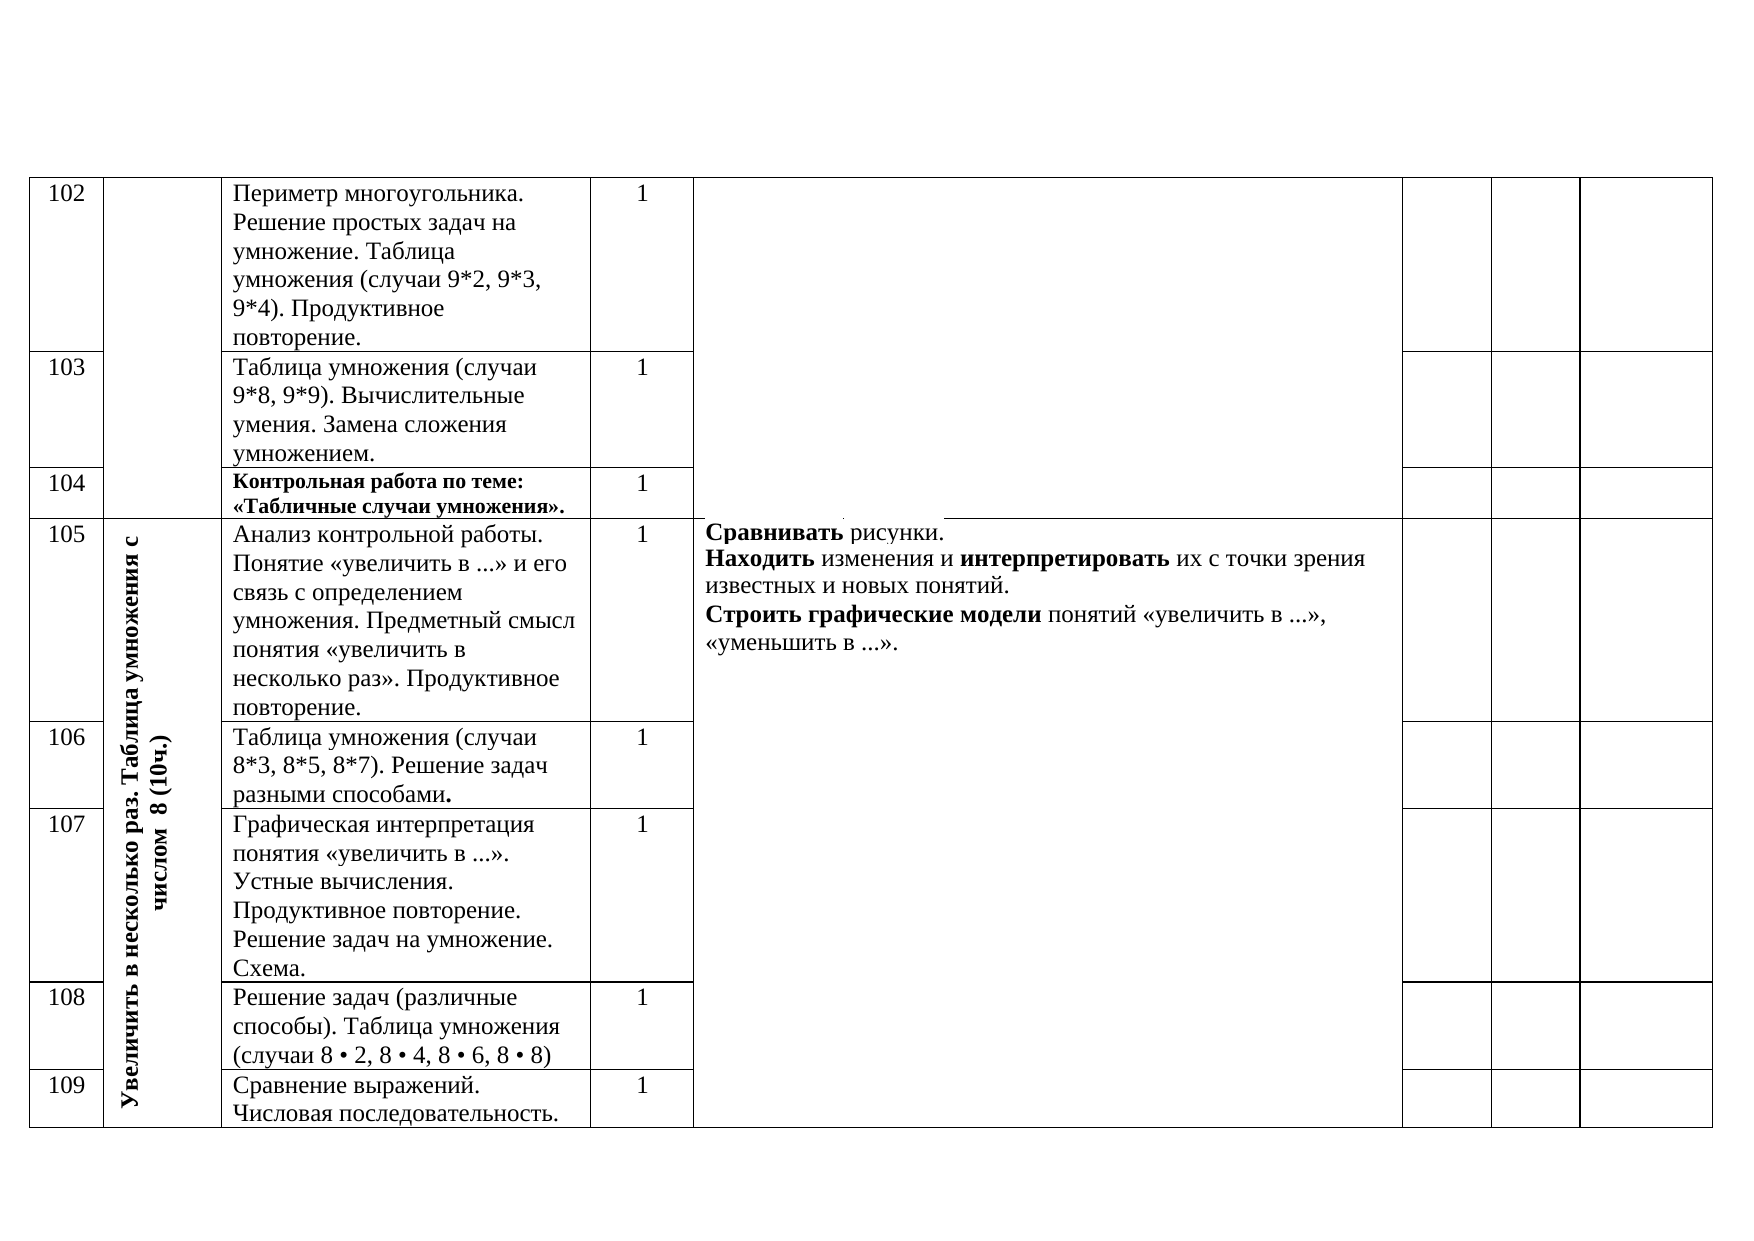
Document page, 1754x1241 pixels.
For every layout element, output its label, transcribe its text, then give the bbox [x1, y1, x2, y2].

table_cell [1581, 722, 1712, 808]
table_cell Решение задач (различные способы). Таблица умножения (случаи 8 • 2, 8 • 4, 8 • 6, 8 • 8) [517, 983, 590, 1069]
table_cell Анализ контрольной работы. Понятие «увеличить в ...» и его связь с определением умножения. Предметный смысл понятия «увеличить в несколько раз». Продуктивное повторение. [362, 519, 590, 721]
table_cell 1 [591, 519, 693, 721]
table_cell 1 [591, 809, 693, 981]
table_cell 102 [30, 178, 103, 351]
table_cell 1 [591, 1070, 693, 1127]
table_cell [222, 1070, 590, 1127]
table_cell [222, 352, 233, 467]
table_cell [1581, 1070, 1712, 1127]
table_cell 1 [591, 178, 693, 351]
table_cell Периметр многоугольника. Решение простых задач на умножение. Таблица умножения (случаи 9*2, 9*3, 9*4). Продуктивное повторение. [222, 178, 590, 351]
table_cell 1 [591, 722, 693, 808]
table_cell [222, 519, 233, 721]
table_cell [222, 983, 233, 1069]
table_cell [1492, 352, 1579, 467]
table_cell [1403, 352, 1491, 467]
table_cell [1581, 983, 1712, 1069]
table_cell [1403, 178, 1491, 351]
table_cell 104 [30, 468, 103, 518]
table_cell 103 [30, 352, 103, 467]
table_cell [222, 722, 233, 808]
table_cell [1403, 809, 1491, 981]
table_cell [1581, 468, 1712, 518]
table_cell [1492, 722, 1579, 808]
table_cell [1403, 468, 1491, 518]
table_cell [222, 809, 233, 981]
table_cell [1581, 352, 1712, 467]
table_cell [1492, 983, 1579, 1069]
table_cell [1581, 809, 1712, 981]
table_cell Сравнивать рисунки. Находить изменения и интерпретировать их с точки зрения известных и новых понятий. Строить графические модели понятий «увеличить в ...», «уменьшить в ...». [694, 519, 1402, 1127]
table_cell [1492, 468, 1579, 518]
table_cell 105 [30, 519, 103, 721]
table_cell [1403, 1070, 1491, 1127]
table_cell 1 [591, 352, 693, 467]
table_cell [1492, 519, 1579, 721]
table_cell 106 [30, 722, 103, 808]
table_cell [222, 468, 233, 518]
table_cell 107 [30, 809, 103, 981]
table_cell Графическая интерпретация понятия «увеличить в ...». Устные вычисления. Продуктивное повторение. Решение задач на умножение. Схема. [306, 809, 590, 981]
table_cell [1403, 983, 1491, 1069]
table_cell 1 [591, 983, 693, 1069]
table_cell 1 [591, 468, 693, 518]
table_cell 109 [30, 1070, 103, 1127]
table_cell [1581, 519, 1712, 721]
table_cell [1492, 809, 1579, 981]
table_cell Увеличить в несколько раз. Таблица умножения с числом 8 (10ч.) [104, 519, 221, 1127]
table_cell [1492, 178, 1579, 351]
table_cell Таблица умножения (случаи 9*8, 9*9). Вычислительные умения. Замена сложения умножением. [375, 352, 590, 467]
table_cell [1581, 178, 1712, 351]
table_cell [1403, 519, 1491, 721]
table_cell [1492, 1070, 1579, 1127]
table_cell [1403, 722, 1491, 808]
table_cell Таблица умножения (случаи 8*3, 8*5, 8*7). Решение задач разными способами. [452, 722, 590, 808]
table_cell 108 [30, 983, 103, 1069]
